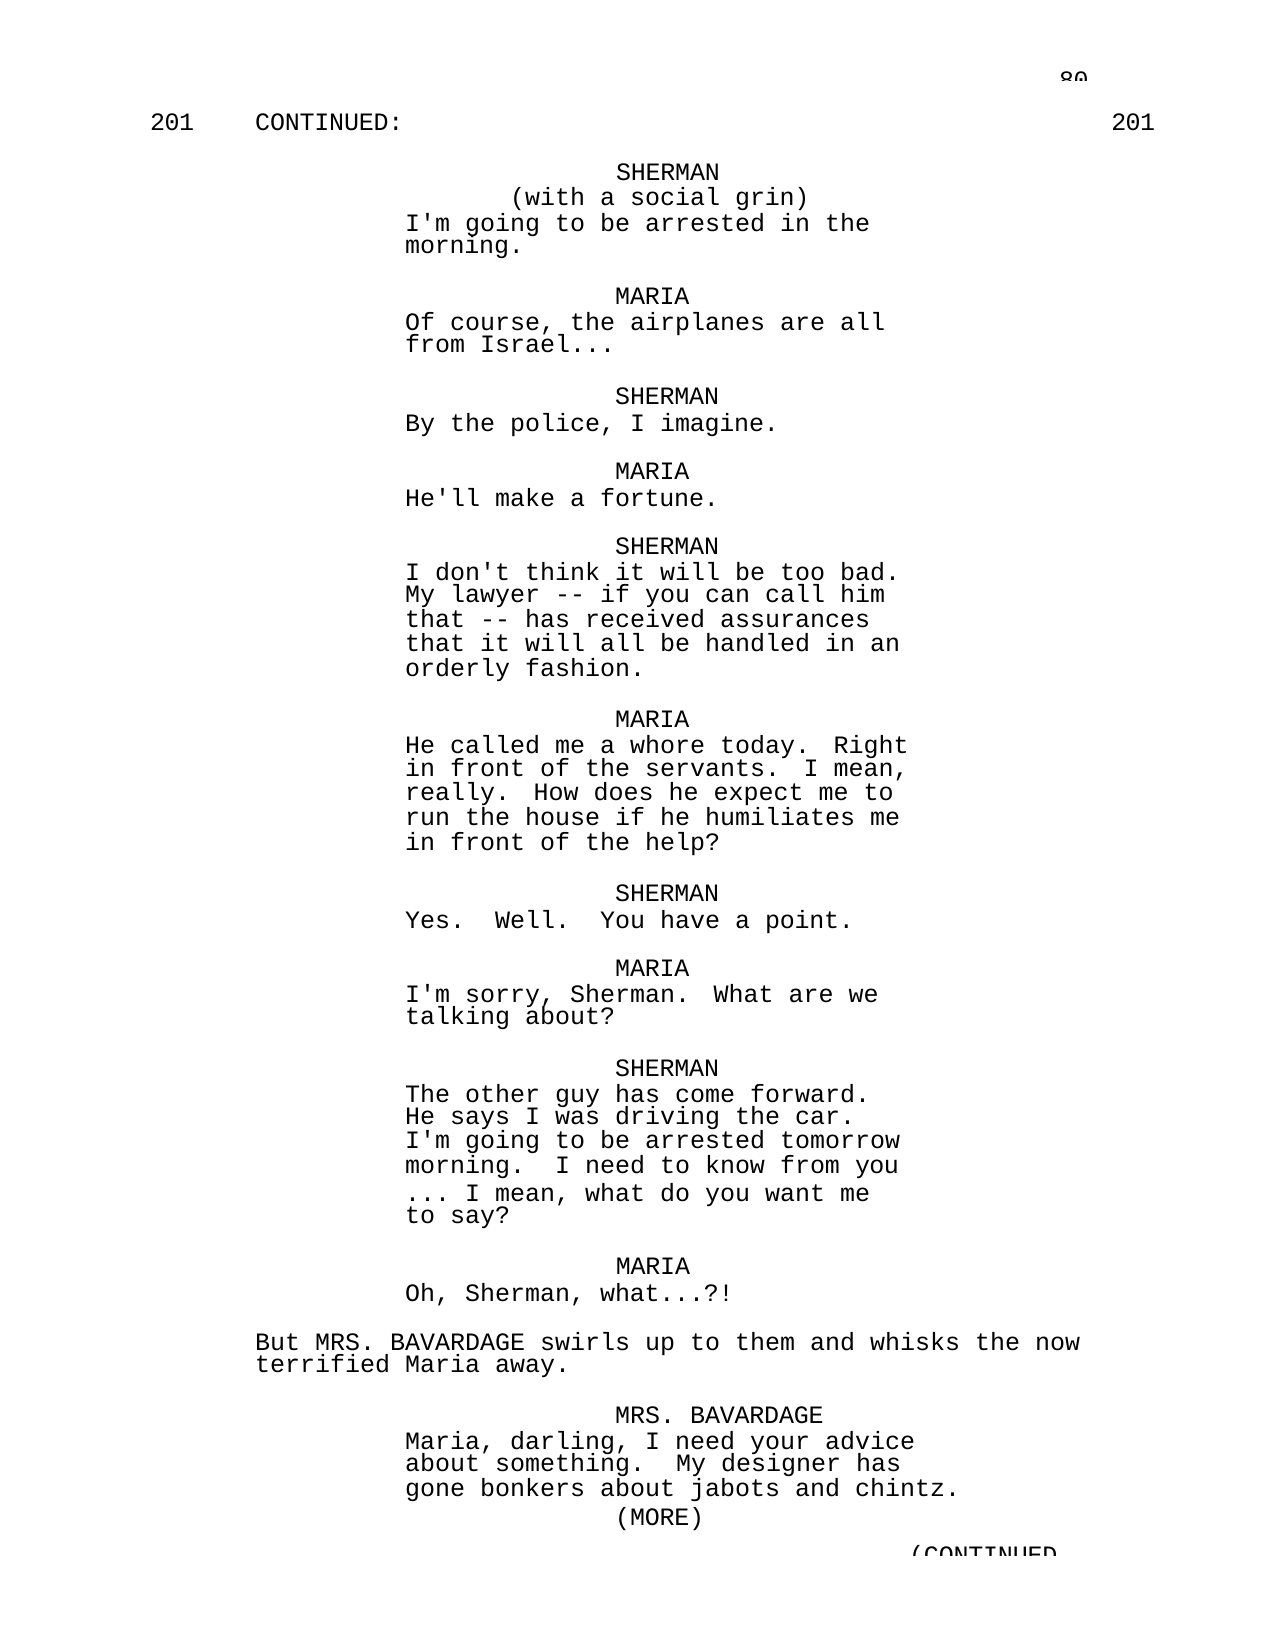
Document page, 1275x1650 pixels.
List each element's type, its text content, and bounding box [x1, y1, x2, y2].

subtitle MARIA [615, 707, 1217, 733]
text SHERMAN [254, 159, 1081, 186]
subtitle SHERMAN [615, 533, 1217, 560]
subtitle MARIA [254, 1253, 1051, 1280]
subtitle MARIA [615, 458, 1217, 485]
subtitle (MORE) [615, 1504, 1217, 1530]
text ... I mean, what do you want me to say? [405, 1181, 885, 1231]
text Maria, darling, I need your advice about something. My designer has gone bonkers about jabots and chintz. [405, 1430, 960, 1504]
text I'm going to be arrested in the morning. [405, 212, 905, 261]
subtitle MRS. BAVARDAGE [615, 1403, 1217, 1429]
text Yes. Well. You have a point. [405, 907, 1217, 934]
text Oh, Sherman, what...?! [405, 1280, 1217, 1307]
subtitle SHERMAN [615, 1055, 1217, 1082]
subtitle MARIA [615, 955, 1217, 982]
subtitle SHERMAN [615, 383, 1217, 410]
subtitle MARIA [615, 283, 1217, 310]
text (with a social grin) [510, 186, 1217, 211]
text He called me a whore today. Right in front of the servants. I mean, really. How does he expect me to run the house if he humiliates me in front of the help? [405, 734, 915, 858]
text But MRS. BAVARDAGE swirls up to them and whisks the now terrified Maria away. [255, 1331, 1080, 1380]
text I don't think it will be too bad. My lawyer -- if you can call him that -- has received assurances that it will all be handled in an orderly fashion. [405, 561, 905, 684]
text I'm sorry, Sherman. What are we talking about? [405, 983, 905, 1032]
text Of course, the airplanes are all from Israel... [405, 311, 905, 360]
subtitle SHERMAN [615, 880, 1217, 907]
text By the police, I imagine. [405, 410, 1217, 436]
subtitle 201 CONTINUED: 201 [150, 109, 1217, 137]
text He'll make a fortune. [405, 485, 1217, 511]
text The other guy has come forward. He says I was driving the car. I'm going to be arrested tomorrow morning. I need to know from you [405, 1082, 900, 1181]
